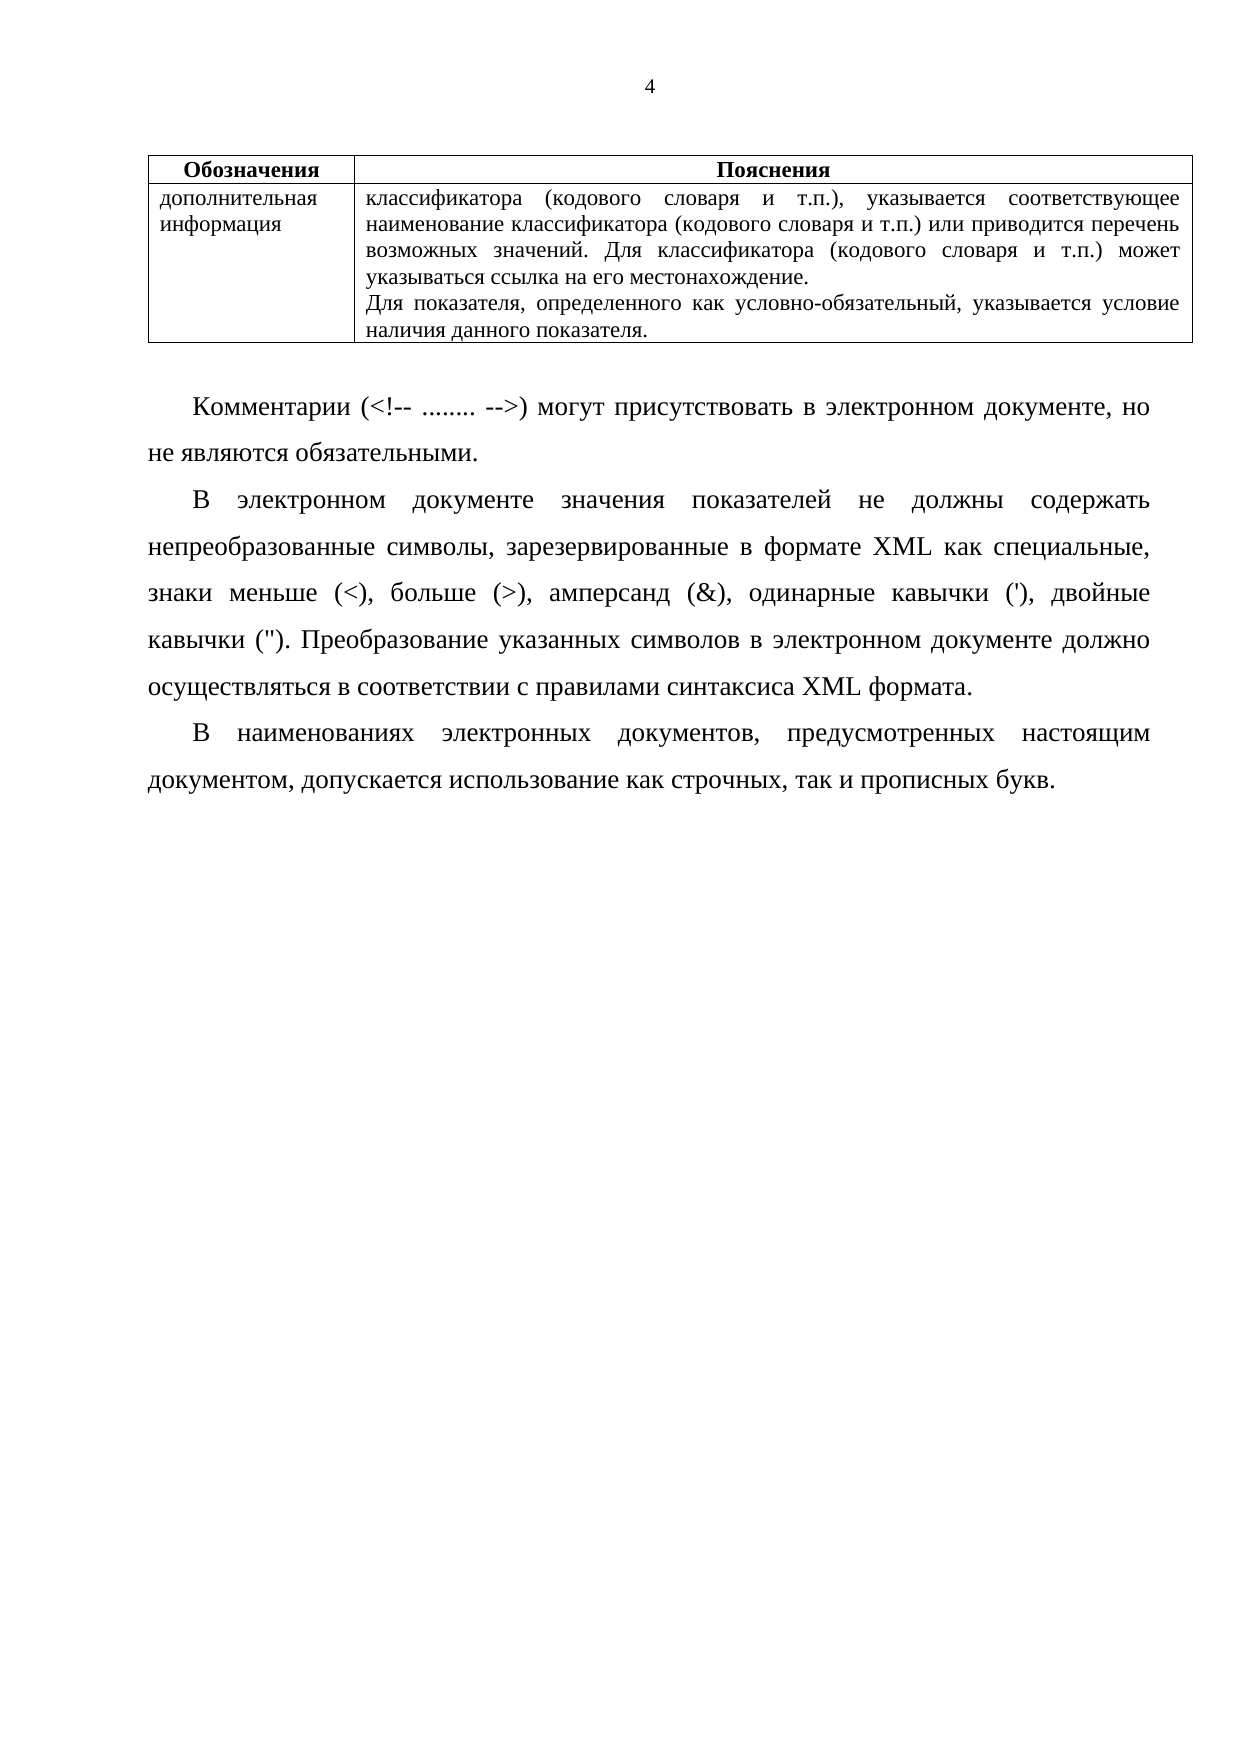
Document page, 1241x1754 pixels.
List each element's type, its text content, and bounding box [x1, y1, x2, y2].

text В наименованиях электронных документов, предусмотренных настоящим документом, допускается использование как строчных, так и прописных букв. [148, 716, 1152, 794]
text Комментарии (<!-- ........ -->) могут присутствовать в электронном документе, но не являются обязательными. [148, 390, 1152, 467]
table_header Пояснения [355, 156, 1192, 183]
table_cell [149, 184, 354, 342]
table_header Обозначения [149, 156, 354, 183]
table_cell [355, 184, 1192, 342]
text В электронном документе значения показателей не должны содержать непреобразованные символы, зарезервированные в формате XML как специальные, знаки меньше (<), больше (>), амперсанд (&), одинарные кавычки ('), двойные кавычки ("). Преобразование указанных символов в электронном документе должно осуществляться в соответствии с правилами синтаксиса XML формата. [148, 483, 1152, 701]
